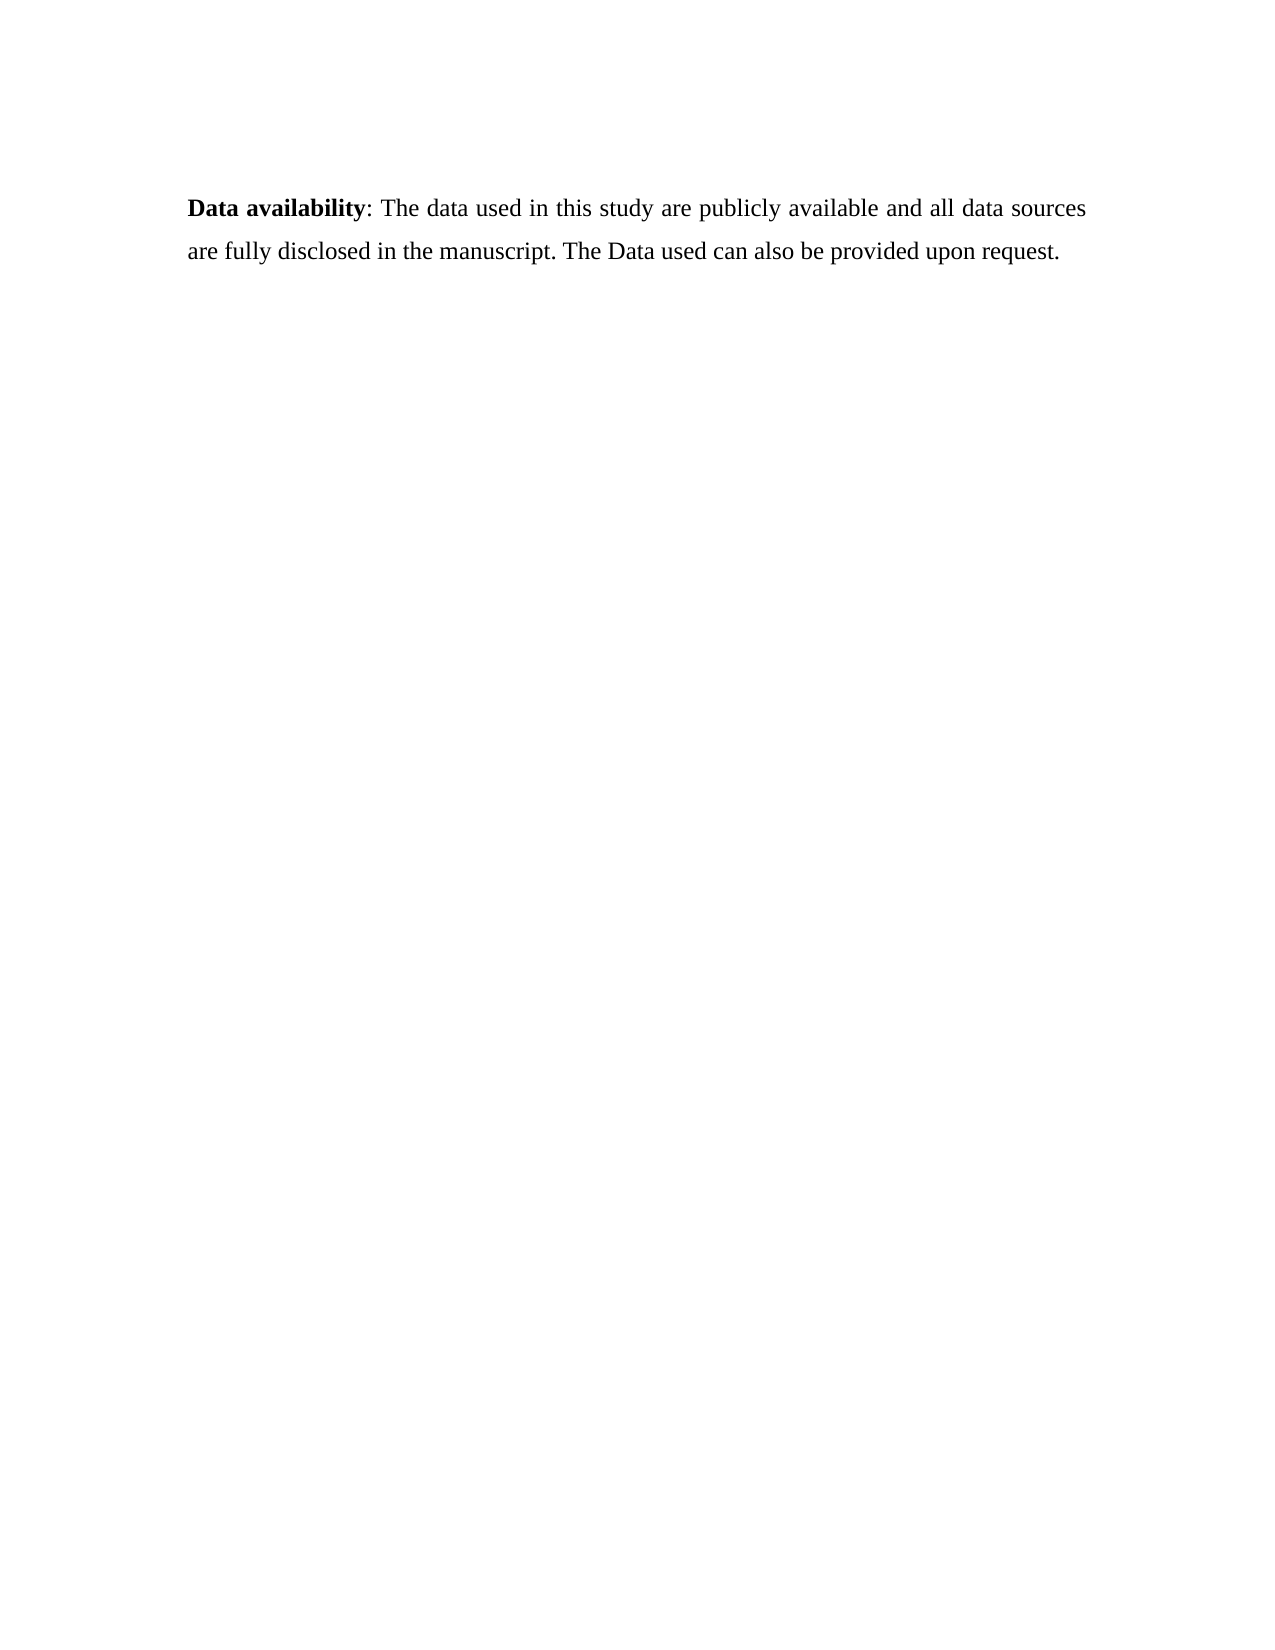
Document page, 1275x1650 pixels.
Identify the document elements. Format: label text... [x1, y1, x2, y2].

text Data availability: The data used in this study are publicly available and all data sources are fully disclosed in the manuscript. The Data used can also be provided upon request. [187, 193, 1087, 265]
